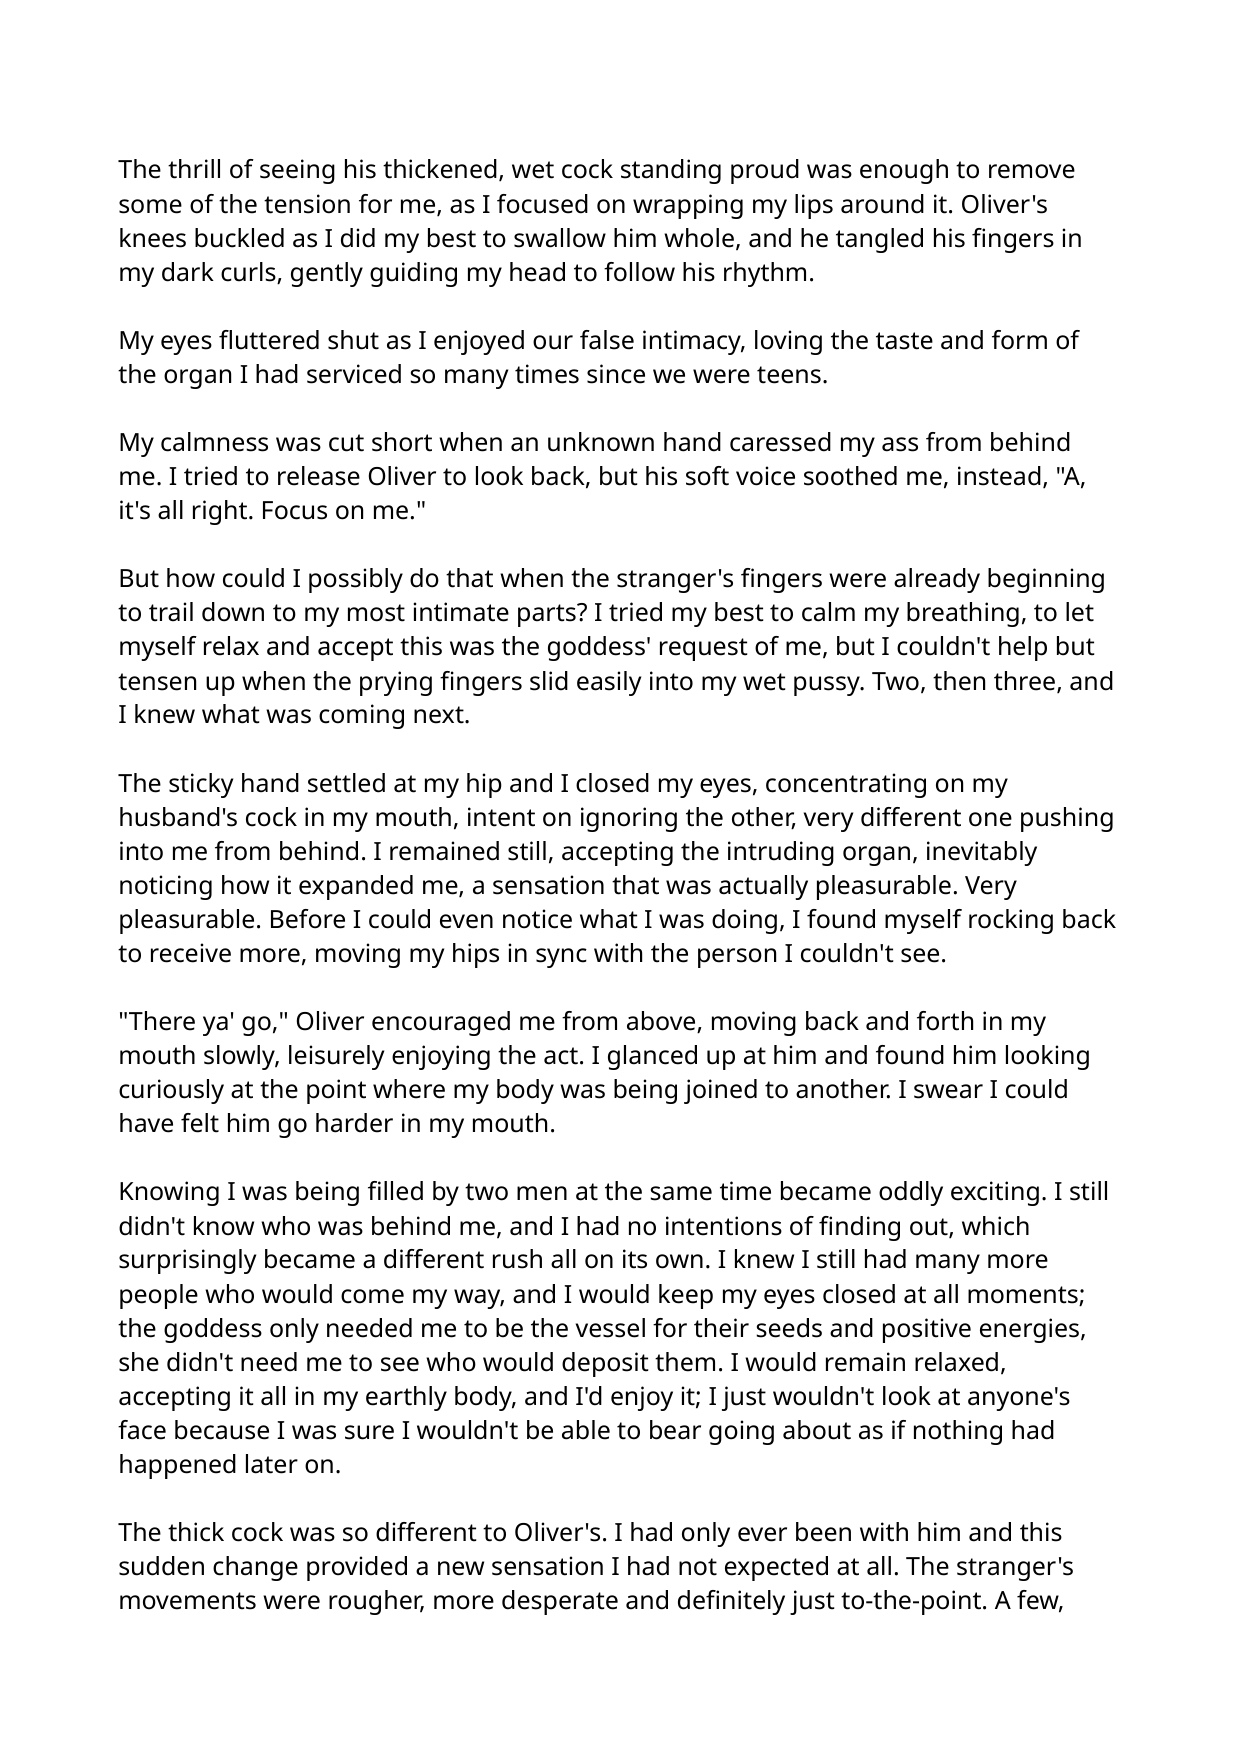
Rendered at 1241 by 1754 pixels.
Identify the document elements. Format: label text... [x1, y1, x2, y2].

text But how could I possibly do that when the stranger's fingers were already beginning to trail down to my most intimate parts? I tried my best to calm my breathing, to let myself relax and accept this was the goddess' request of me, but I couldn't help but tensen up when the prying fingers slid easily into my wet pussy. Two, then three, and I knew what was coming next. [118, 561, 1122, 731]
text "There ya' go," Oliver encouraged me from above, moving back and forth in my mouth slowly, leisurely enjoying the act. I glanced up at him and found him looking curiously at the point where my body was being joined to another. I swear I could have felt him go harder in my mouth. [118, 1004, 1122, 1140]
text My calmness was cut short when an unknown hand caressed my ass from behind me. I tried to release Oliver to look back, but his soft voice soothed me, instead, "A, it's all right. Focus on me." [118, 425, 1122, 527]
text The sticky hand settled at my hip and I closed my eyes, concentrating on my husband's cock in my mouth, intent on ignoring the other, very different one pushing into me from behind. I remained still, accepting the intruding organ, inevitably noticing how it expanded me, a sensation that was actually pleasurable. Very pleasurable. Before I could even notice what I was doing, I found myself rocking back to receive more, moving my hips in sync with the person I couldn't see. [118, 765, 1122, 970]
text Knowing I was being filled by two men at the same time became oddly exciting. I still didn't know who was behind me, and I had no intentions of finding out, which surprisingly became a different rush all on its own. I knew I still had many more people who would come my way, and I would keep my eyes closed at all moments; the goddess only needed me to be the vessel for their seeds and positive energies, she didn't need me to see who would deposit them. I would remain relaxed, accepting it all in my earthly body, and I'd enjoy it; I just wouldn't look at anyone's face because I was sure I wouldn't be able to bear going about as if nothing had happened later on. [118, 1174, 1122, 1481]
text My eyes fluttered shut as I enjoyed our false intimacy, loving the taste and form of the organ I had serviced so many times since we were teens. [118, 322, 1122, 391]
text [118, 1515, 1122, 1617]
text The thrill of seeing his thickened, wet cock standing proud was enough to remove some of the tension for me, as I focused on wrapping my lips around it. Oliver's knees buckled as I did my best to swallow him whole, and he tangled his fingers in my dark curls, gently guiding my head to follow his rhythm. [118, 152, 1122, 288]
